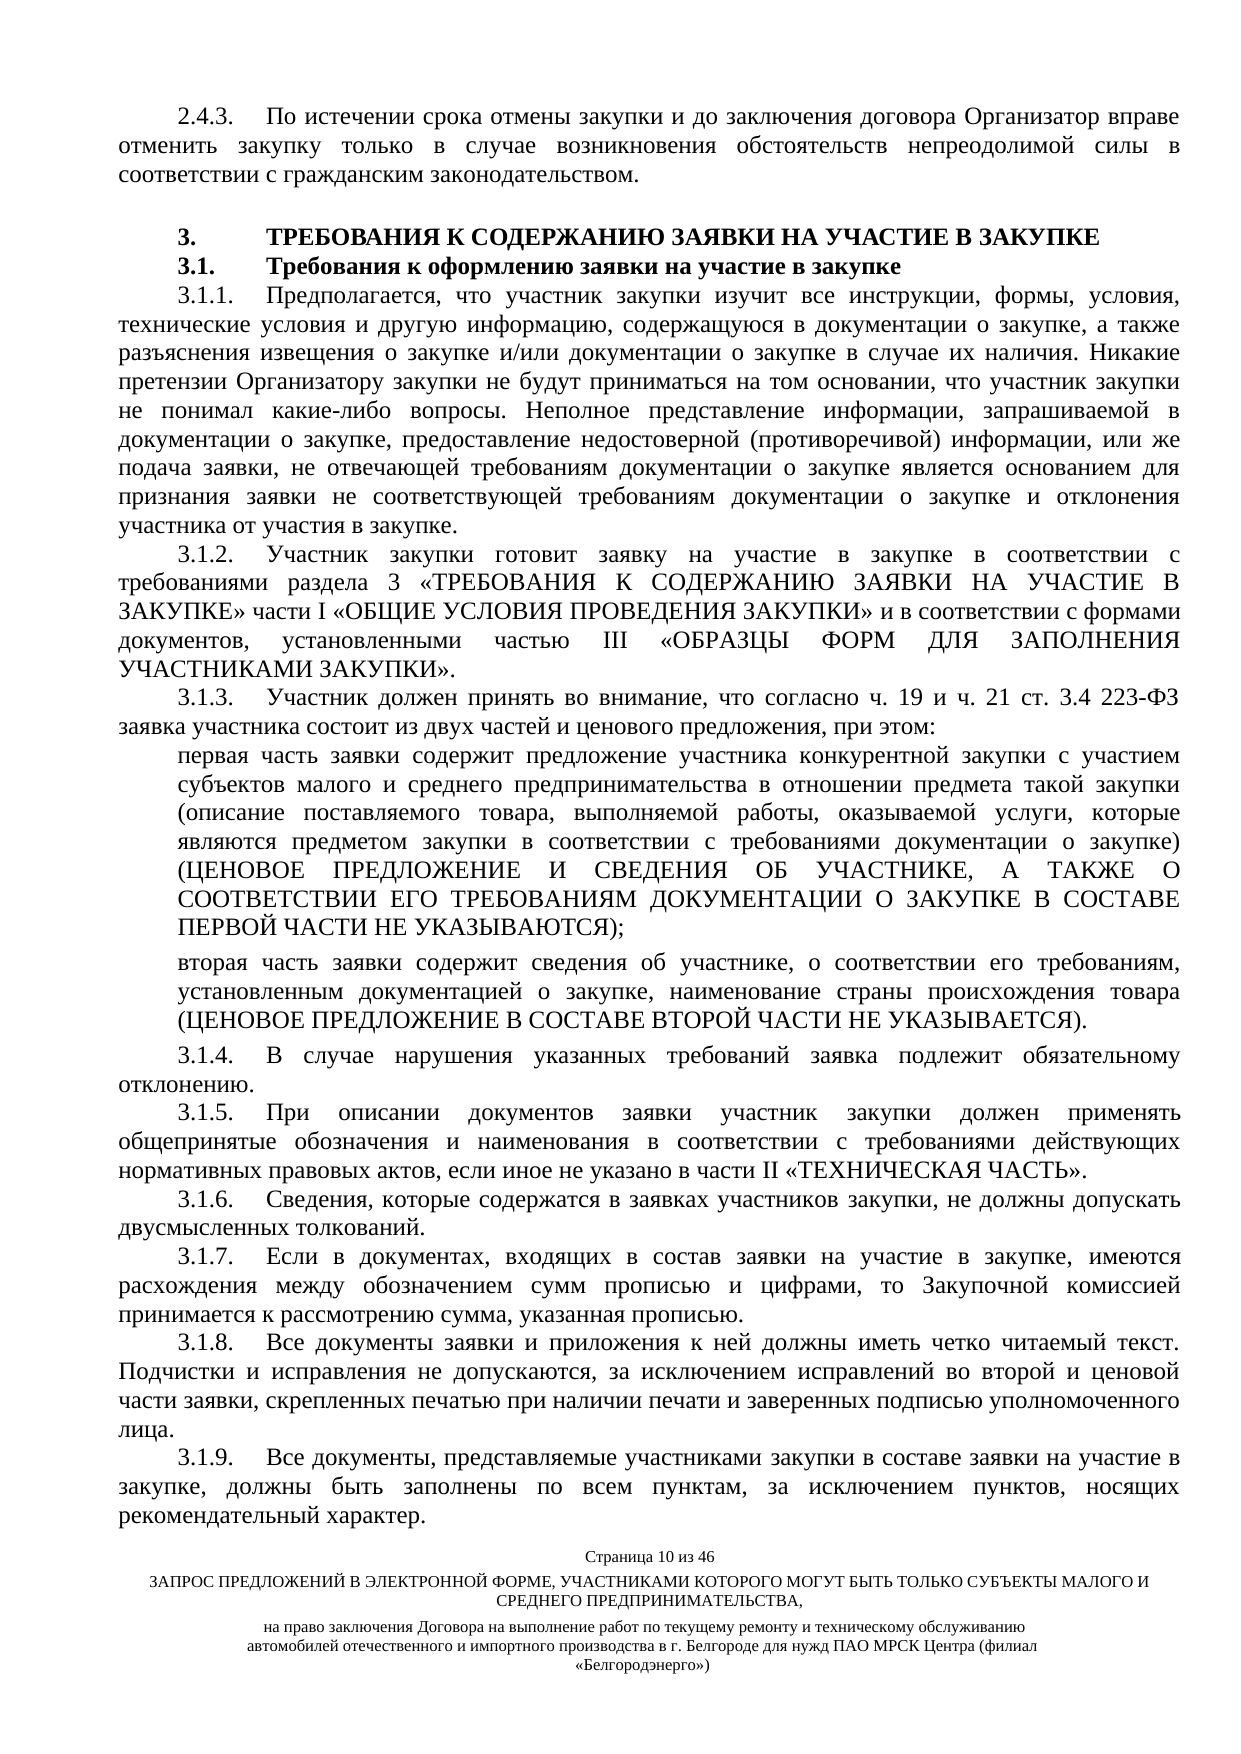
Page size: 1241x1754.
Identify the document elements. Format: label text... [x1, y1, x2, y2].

subtitle При описании документов заявки участник закупки должен применять общепринятые обозначения и наименования в соответствии с требованиями действующих нормативных правовых актов, если иное не указано в части II «ТЕХНИЧЕСКАЯ ЧАСТЬ». [118, 1097, 1181, 1184]
subtitle Все документы, представляемые участниками закупки в составе заявки на участие в закупке, должны быть заполнены по всем пунктам, за исключением пунктов, носящих рекомендательный характер. [118, 1442, 1181, 1529]
subtitle По истечении срока отмены закупки и до заключения договора Организатор вправе отменить закупку только в случае возникновения обстоятельств непреодолимой силы в соответствии с гражданским законодательством. [118, 101, 1181, 187]
subtitle Сведения, которые содержатся в заявках участников закупки, не должны допускать двусмысленных толкований. [118, 1184, 1181, 1241]
subtitle Участник закупки готовит заявку на участие в закупке в соответствии с требованиями раздела 3 «ТРЕБОВАНИЯ К СОДЕРЖАНИЮ ЗАЯВКИ НА УЧАСТИЕ В ЗАКУПКЕ» части I «ОБЩИЕ УСЛОВИЯ ПРОВЕДЕНИЯ ЗАКУПКИ» и в соответствии с формами документов, установленными частью III «ОБРАЗЦЫ ФОРМ ДЛЯ ЗАПОЛНЕНИЯ УЧАСТНИКАМИ ЗАКУПКИ». [118, 539, 1181, 682]
subtitle ТРЕБОВАНИЯ К СОДЕРЖАНИЮ ЗАЯВКИ НА УЧАСТИЕ В ЗАКУПКЕ [118, 222, 1181, 251]
subtitle Все документы заявки и приложения к ней должны иметь четко читаемый текст. Подчистки и исправления не допускаются, за исключением исправлений во второй и ценовой части заявки, скрепленных печатью при наличии печати и заверенных подписью уполномоченного лица. [118, 1327, 1181, 1442]
text первая часть заявки содержит предложение участника конкурентной закупки с участием субъектов малого и среднего предпринимательства в отношении предмета такой закупки (описание поставляемого товара, выполняемой работы, оказываемой услуги, которые являются предметом закупки в соответствии с требованиями документации о закупке) (ЦЕНОВОЕ ПРЕДЛОЖЕНИЕ И СВЕДЕНИЯ ОБ УЧАСТНИКЕ, А ТАКЖЕ О СООТВЕТСТВИИ ЕГО ТРЕБОВАНИЯМ ДОКУМЕНТАЦИИ О ЗАКУПКЕ В СОСТАВЕ ПЕРВОЙ ЧАСТИ НЕ УКАЗЫВАЮТСЯ); [177, 740, 1181, 941]
subtitle Предполагается, что участник закупки изучит все инструкции, формы, условия, технические условия и другую информацию, содержащуюся в документации о закупке, а также разъяснения извещения о закупке и/или документации о закупке в случае их наличия. Никакие претензии Организатору закупки не будут приниматься на том основании, что участник закупки не понимал какие-либо вопросы. Неполное представление информации, запрашиваемой в документации о закупке, предоставление недостоверной (противоречивой) информации, или же подача заявки, не отвечающей требованиям документации о закупке является основанием для признания заявки не соответствующей требованиям документации о закупке и отклонения участника от участия в закупке. [118, 280, 1181, 539]
subtitle Участник должен принять во внимание, что согласно ч. 19 и ч. 21 ст. 3.4 223-ФЗ заявка участника состоит из двух частей и ценового предложения, при этом: [118, 682, 1181, 740]
text вторая часть заявки содержит сведения об участнике, о соответствии его требованиям, установленным документацией о закупке, наименование страны происхождения товара (ЦЕНОВОЕ ПРЕДЛОЖЕНИЕ В СОСТАВЕ ВТОРОЙ ЧАСТИ НЕ УКАЗЫВАЕТСЯ). [177, 947, 1181, 1034]
subtitle В случае нарушения указанных требований заявка подлежит обязательному отклонению. [118, 1040, 1181, 1097]
subtitle Если в документах, входящих в состав заявки на участие в закупке, имеются расхождения между обозначением сумм прописью и цифрами, то Закупочной комиссией принимается к рассмотрению сумма, указанная прописью. [118, 1241, 1181, 1327]
subtitle Требования к оформлению заявки на участие в закупке [118, 251, 1181, 280]
